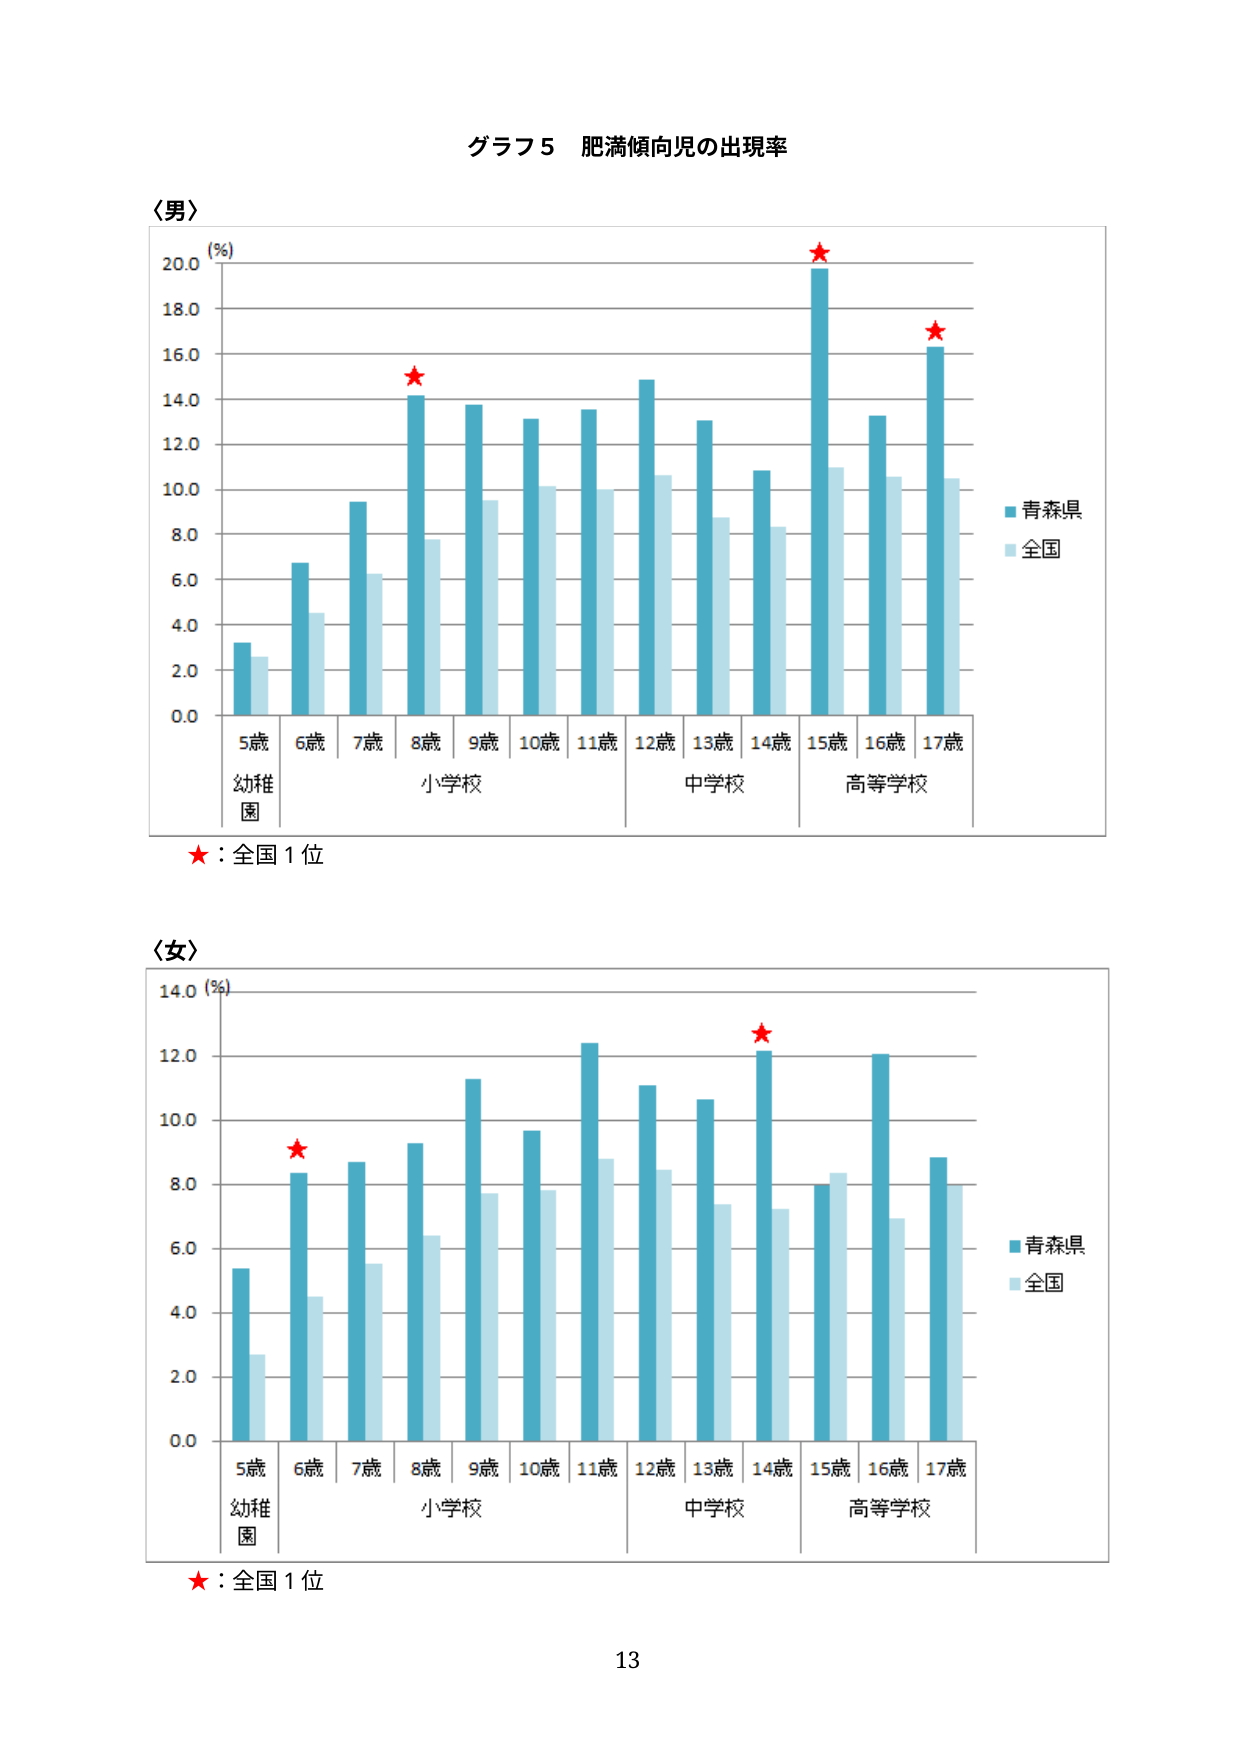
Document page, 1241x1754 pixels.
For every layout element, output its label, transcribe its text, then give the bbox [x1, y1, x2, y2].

text 〈男〉 [118, 193, 1137, 226]
text ★：全国1位 [118, 837, 1137, 870]
text グラフ５ 肥満傾向児の出現率 [118, 128, 1137, 162]
text 〈女〉 [118, 933, 1137, 966]
picture [145, 966, 1110, 1563]
text ★：全国1位 [118, 1563, 1137, 1596]
picture [148, 226, 1107, 837]
